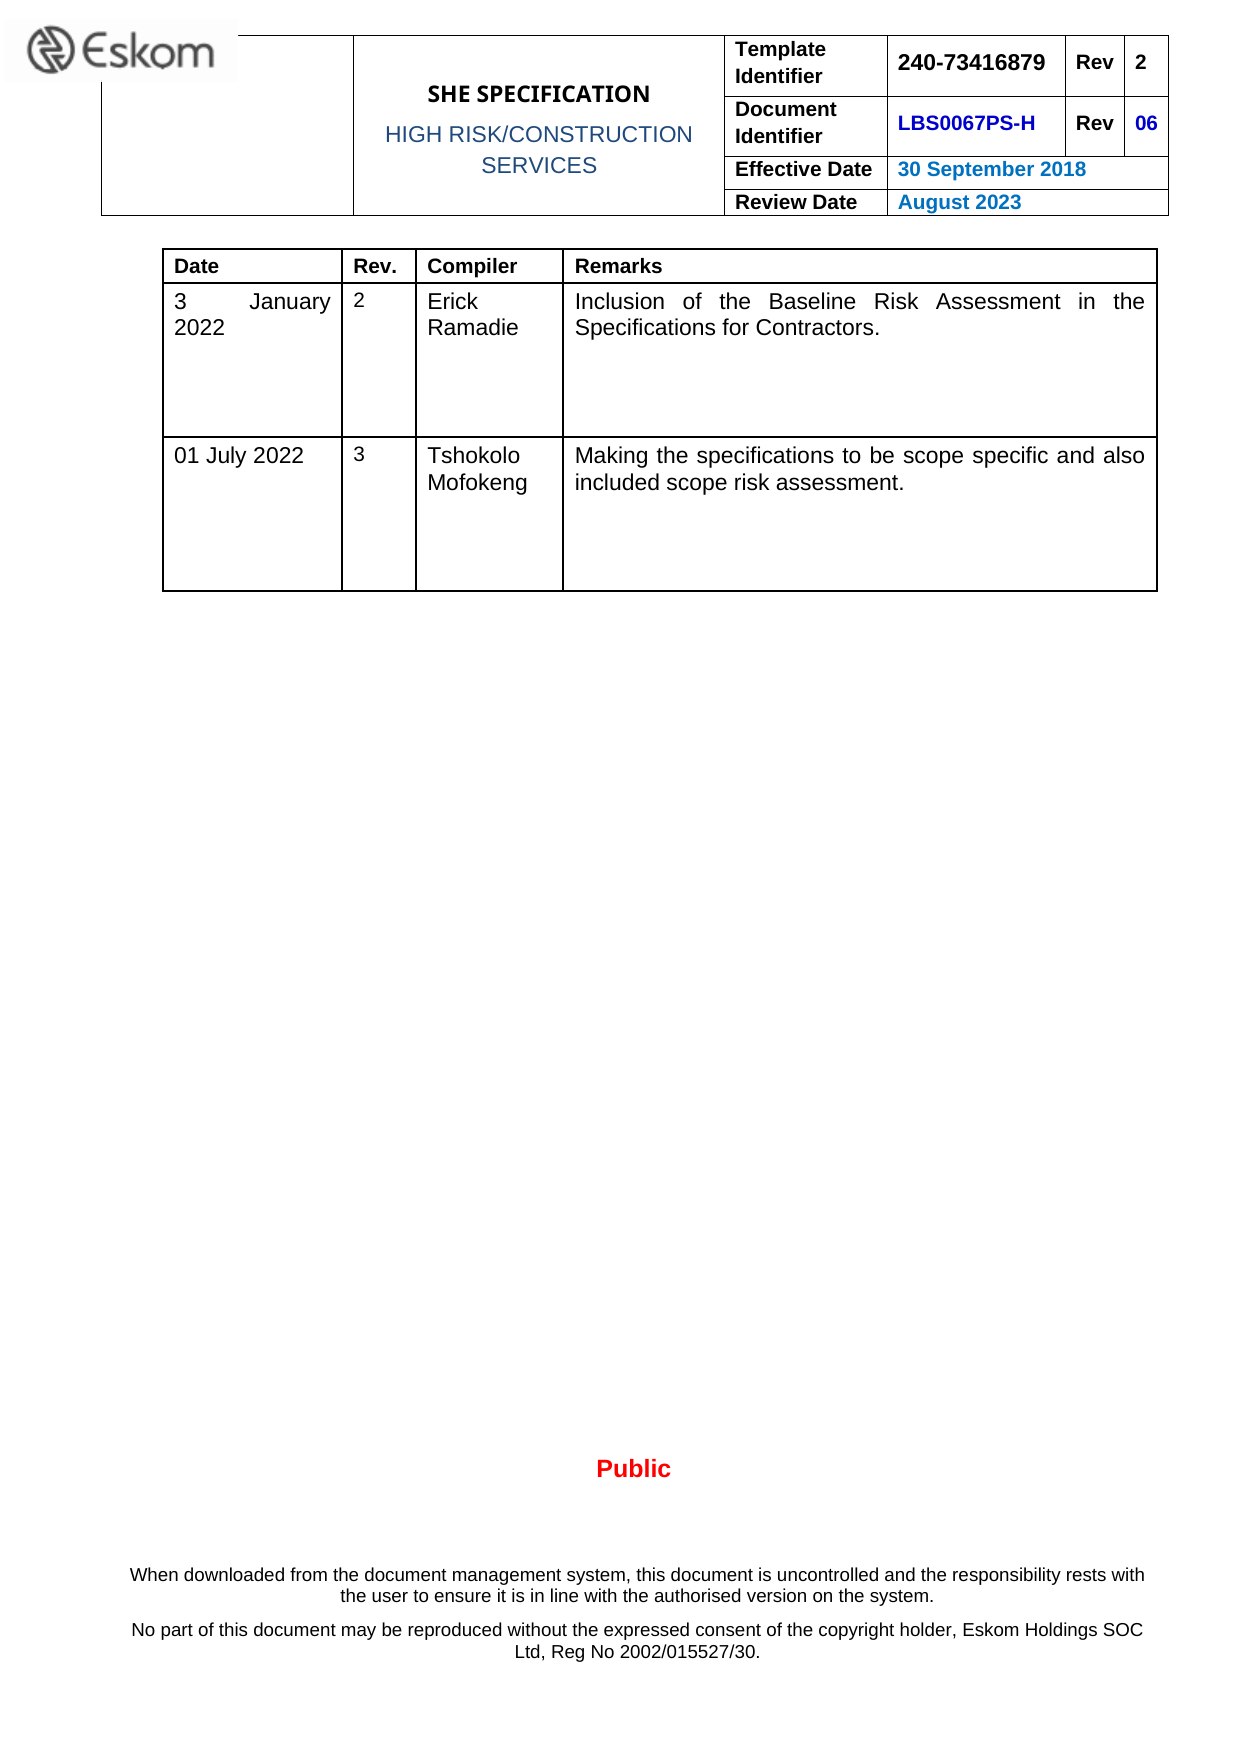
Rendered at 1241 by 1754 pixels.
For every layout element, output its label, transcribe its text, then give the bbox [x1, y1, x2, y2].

table_cell 3 [343, 438, 415, 590]
table_header Rev. [343, 250, 415, 282]
table_cell 3 January 2022 [164, 284, 341, 436]
table_cell Making the specifications to be scope specific and also included scope risk assessment. [564, 438, 1156, 590]
table_header Date [164, 250, 341, 282]
table_header Compiler [417, 250, 562, 282]
table_cell Erick Ramadie [417, 284, 562, 436]
table_cell Tshokolo Mofokeng [417, 438, 562, 590]
table_header Remarks [564, 250, 1156, 282]
table_cell Inclusion of the Baseline Risk Assessment in the Specifications for Contractors. [564, 284, 1156, 436]
table_cell 2 [343, 284, 415, 436]
table_cell 01 July 2022 [164, 438, 341, 590]
